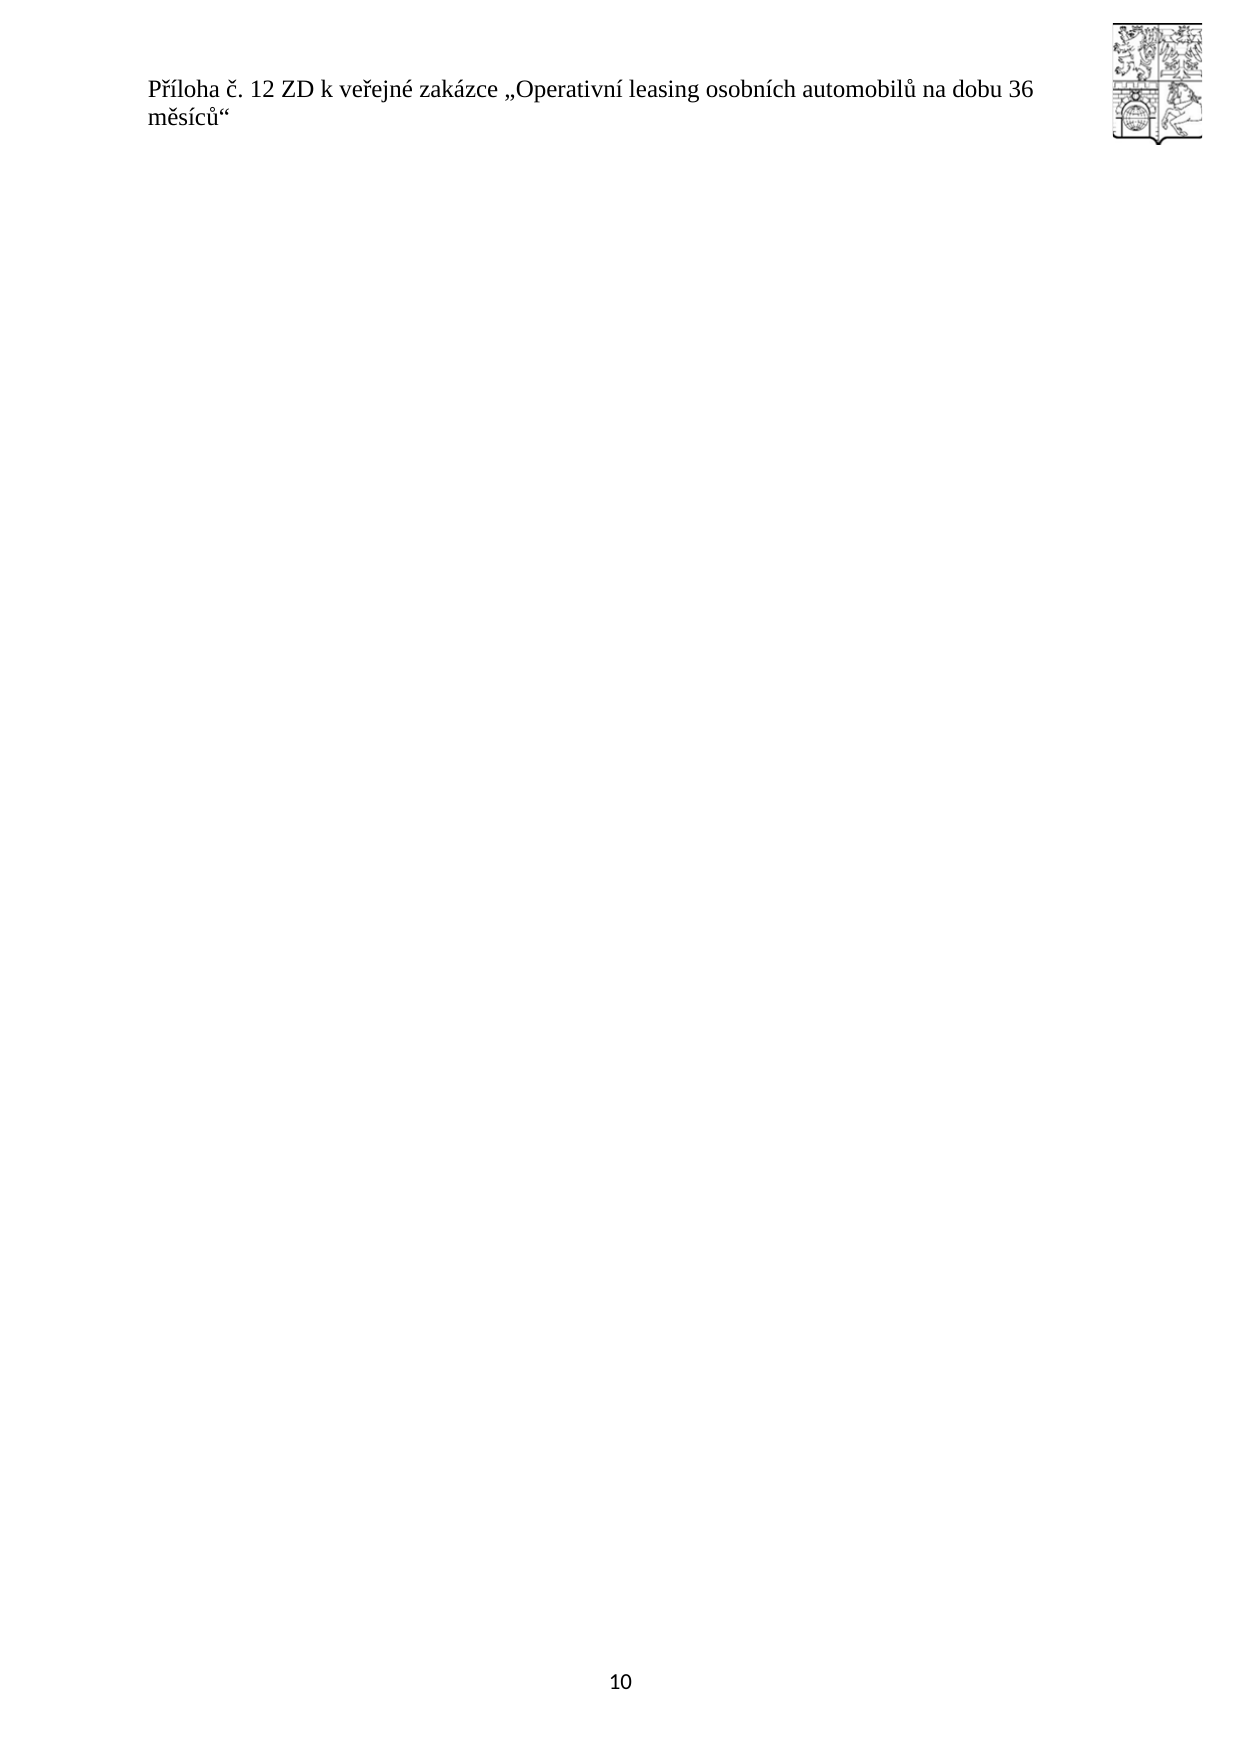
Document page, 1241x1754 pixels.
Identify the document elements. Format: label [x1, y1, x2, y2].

picture [1111, 23, 1202, 142]
